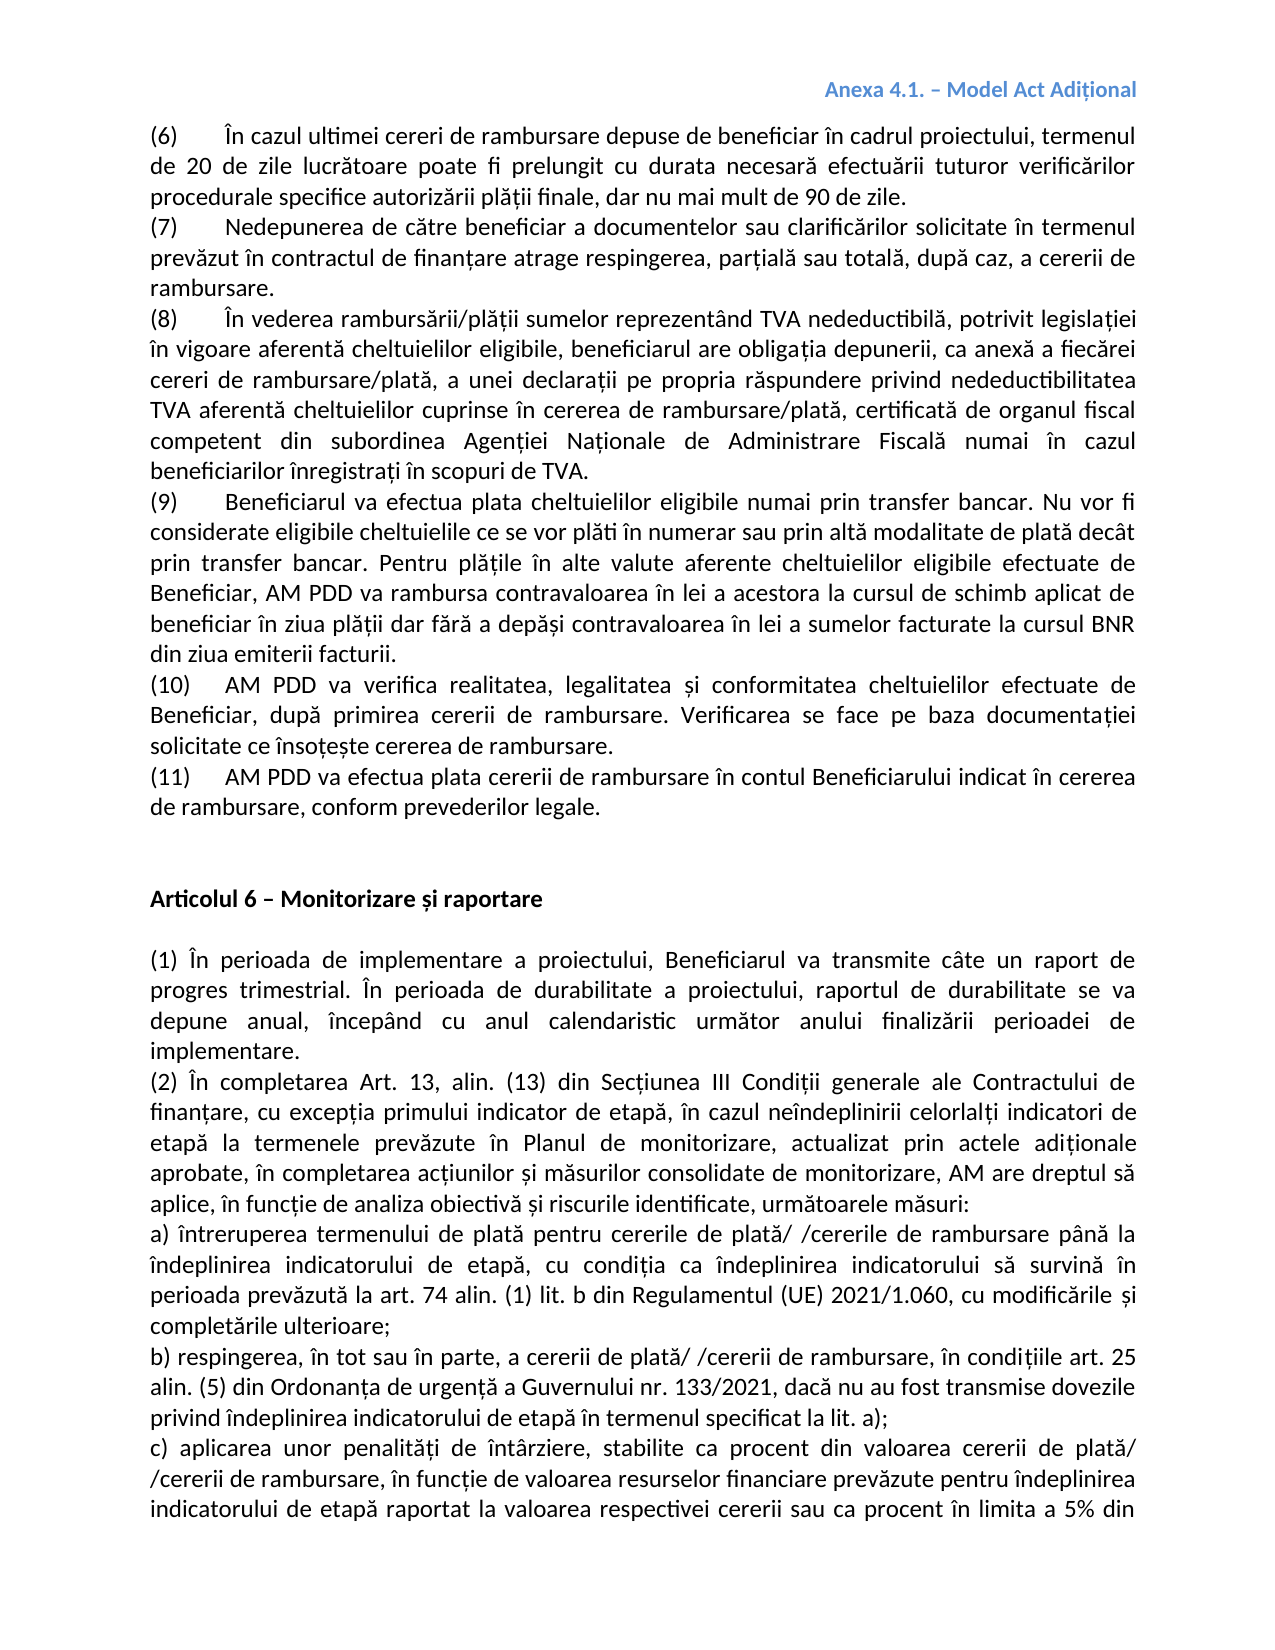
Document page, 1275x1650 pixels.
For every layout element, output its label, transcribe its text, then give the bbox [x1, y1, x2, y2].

text (1) În perioada de implementare a proiectului, Beneficiarul va transmite câte un raport de progres trimestrial. În perioada de durabilitate a proiectului, raportul de durabilitate se va depune anual, începând cu anul calendaristic următor anului finalizării perioadei de implementare. [150, 944, 1137, 1066]
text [150, 1432, 1137, 1524]
text (10) AM PDD va verifica realitatea, legalitatea şi conformitatea cheltuielilor efectuate de Beneficiar, după primirea cererii de rambursare. Verificarea se face pe baza documentaţiei solicitate ce însoţeşte cererea de rambursare. [150, 669, 1137, 761]
text (2) În completarea Art. 13, alin. (13) din Secțiunea III Condiții generale ale Contractului de finanțare, cu excepţia primului indicator de etapă, în cazul neîndeplinirii celorlalţi indicatori de etapă la termenele prevăzute în Planul de monitorizare, actualizat prin actele adiţionale aprobate, în completarea acţiunilor şi măsurilor consolidate de monitorizare, AM are dreptul să aplice, în funcţie de analiza obiectivă şi riscurile identificate, următoarele măsuri: [150, 1066, 1137, 1218]
text (11) AM PDD va efectua plata cererii de rambursare în contul Beneficiarului indicat în cererea de rambursare, conform prevederilor legale. [150, 761, 1137, 822]
text (8) În vederea rambursării/plăţii sumelor reprezentând TVA nedeductibilă, potrivit legislaţiei în vigoare aferentă cheltuielilor eligibile, beneficiarul are obligaţia depunerii, ca anexă a fiecărei cereri de rambursare/plată, a unei declaraţii pe propria răspundere privind nedeductibilitatea TVA aferentă cheltuielilor cuprinse în cererea de rambursare/plată, certificată de organul fiscal competent din subordinea Agenţiei Naţionale de Administrare Fiscală numai în cazul beneficiarilor înregistraţi în scopuri de TVA. [150, 303, 1137, 486]
text (6) În cazul ultimei cereri de rambursare depuse de beneficiar în cadrul proiectului, termenul de 20 de zile lucrătoare poate fi prelungit cu durata necesară efectuării tuturor verificărilor procedurale specifice autorizării plăţii finale, dar nu mai mult de 90 de zile. [150, 120, 1137, 211]
text Articolul 6 – Monitorizare şi raportare [150, 883, 1137, 913]
text b) respingerea, în tot sau în parte, a cererii de plată/ /cererii de rambursare, în condiţiile art. 25 alin. (5) din Ordonanţa de urgenţă a Guvernului nr. 133/2021, dacă nu au fost transmise dovezile privind îndeplinirea indicatorului de etapă în termenul specificat la lit. a); [150, 1341, 1137, 1432]
text a) întreruperea termenului de plată pentru cererile de plată/ /cererile de rambursare până la îndeplinirea indicatorului de etapă, cu condiţia ca îndeplinirea indicatorului să survină în perioada prevăzută la art. 74 alin. (1) lit. b din Regulamentul (UE) 2021/1.060, cu modificările şi completările ulterioare; [150, 1218, 1137, 1341]
text (9) Beneficiarul va efectua plata cheltuielilor eligibile numai prin transfer bancar. Nu vor fi considerate eligibile cheltuielile ce se vor plăti în numerar sau prin altă modalitate de plată decât prin transfer bancar. Pentru plăţile în alte valute aferente cheltuielilor eligibile efectuate de Beneficiar, AM PDD va rambursa contravaloarea în lei a acestora la cursul de schimb aplicat de beneficiar în ziua plăţii dar fără a depăşi contravaloarea în lei a sumelor facturate la cursul BNR din ziua emiterii facturii. [150, 486, 1137, 669]
text (7) Nedepunerea de către beneficiar a documentelor sau clarificărilor solicitate în termenul prevăzut în contractul de finanţare atrage respingerea, parţială sau totală, după caz, a cererii de rambursare. [150, 211, 1137, 303]
